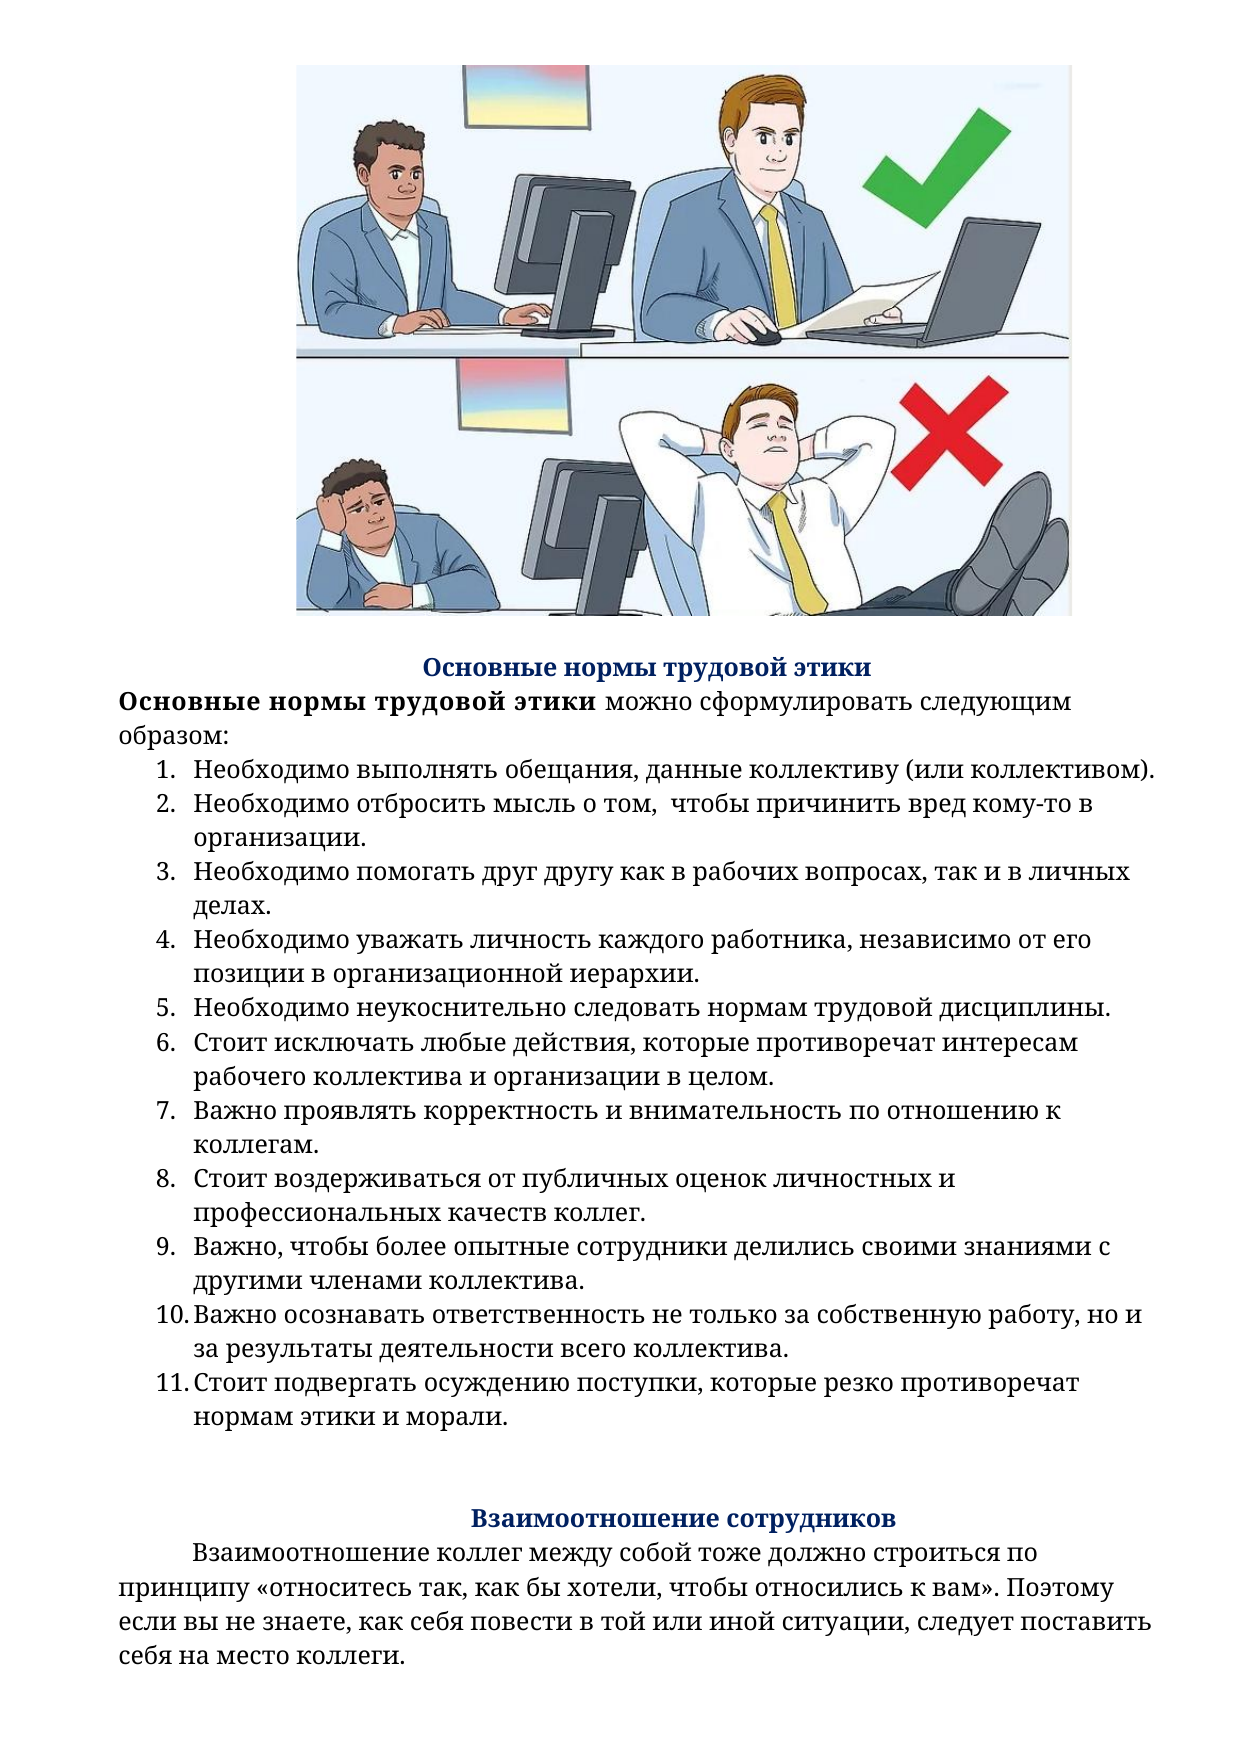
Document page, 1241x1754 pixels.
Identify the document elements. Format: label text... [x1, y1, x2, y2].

list Необходимо выполнять обещания, данные коллективу (или коллективом). [156, 752, 1175, 786]
list Необходимо уважать личность каждого работника, независимо от его позиции в организационной иерархии. [156, 922, 1175, 990]
list Необходимо помогать друг другу как в рабочих вопросах, так и в личных делах. [156, 854, 1175, 922]
list Необходимо неукоснительно следовать нормам трудовой дисциплины. [156, 990, 1175, 1024]
text Основные нормы трудовой этики можно сформулировать следующим образом: [118, 683, 1175, 752]
text Взаимоотношение коллег между собой тоже должно строиться по принципу «относитесь так, как бы хотели, чтобы относились к вам». Поэтому если вы не знаете, как себя повести в той или иной ситуации, следует поставить себя на место коллеги. [118, 1535, 1175, 1671]
list Стоит подвергать осуждению поступки, которые резко противоречат нормам этики и морали. [156, 1365, 1175, 1433]
list Стоит исключать любые действия, которые противоречат интересам рабочего коллектива и организации в целом. [156, 1024, 1175, 1092]
text Взаимоотношение сотрудников [118, 1501, 1175, 1535]
list Стоит воздерживаться от публичных оценок личностных и профессиональных качеств коллег. [156, 1160, 1175, 1228]
text Основные нормы трудовой этики [118, 649, 1175, 683]
list Важно, чтобы более опытные сотрудники делились своими знаниями с другими членами коллектива. [156, 1228, 1175, 1297]
list Важно осознавать ответственность не только за собственную работу, но и за результаты деятельности всего коллектива. [156, 1297, 1175, 1365]
picture [296, 65, 1073, 616]
list Необходимо отбросить мысль о том, чтобы причинить вред кому-то в организации. [156, 786, 1175, 854]
list Важно проявлять корректность и внимательность по отношению к коллегам. [156, 1092, 1175, 1160]
